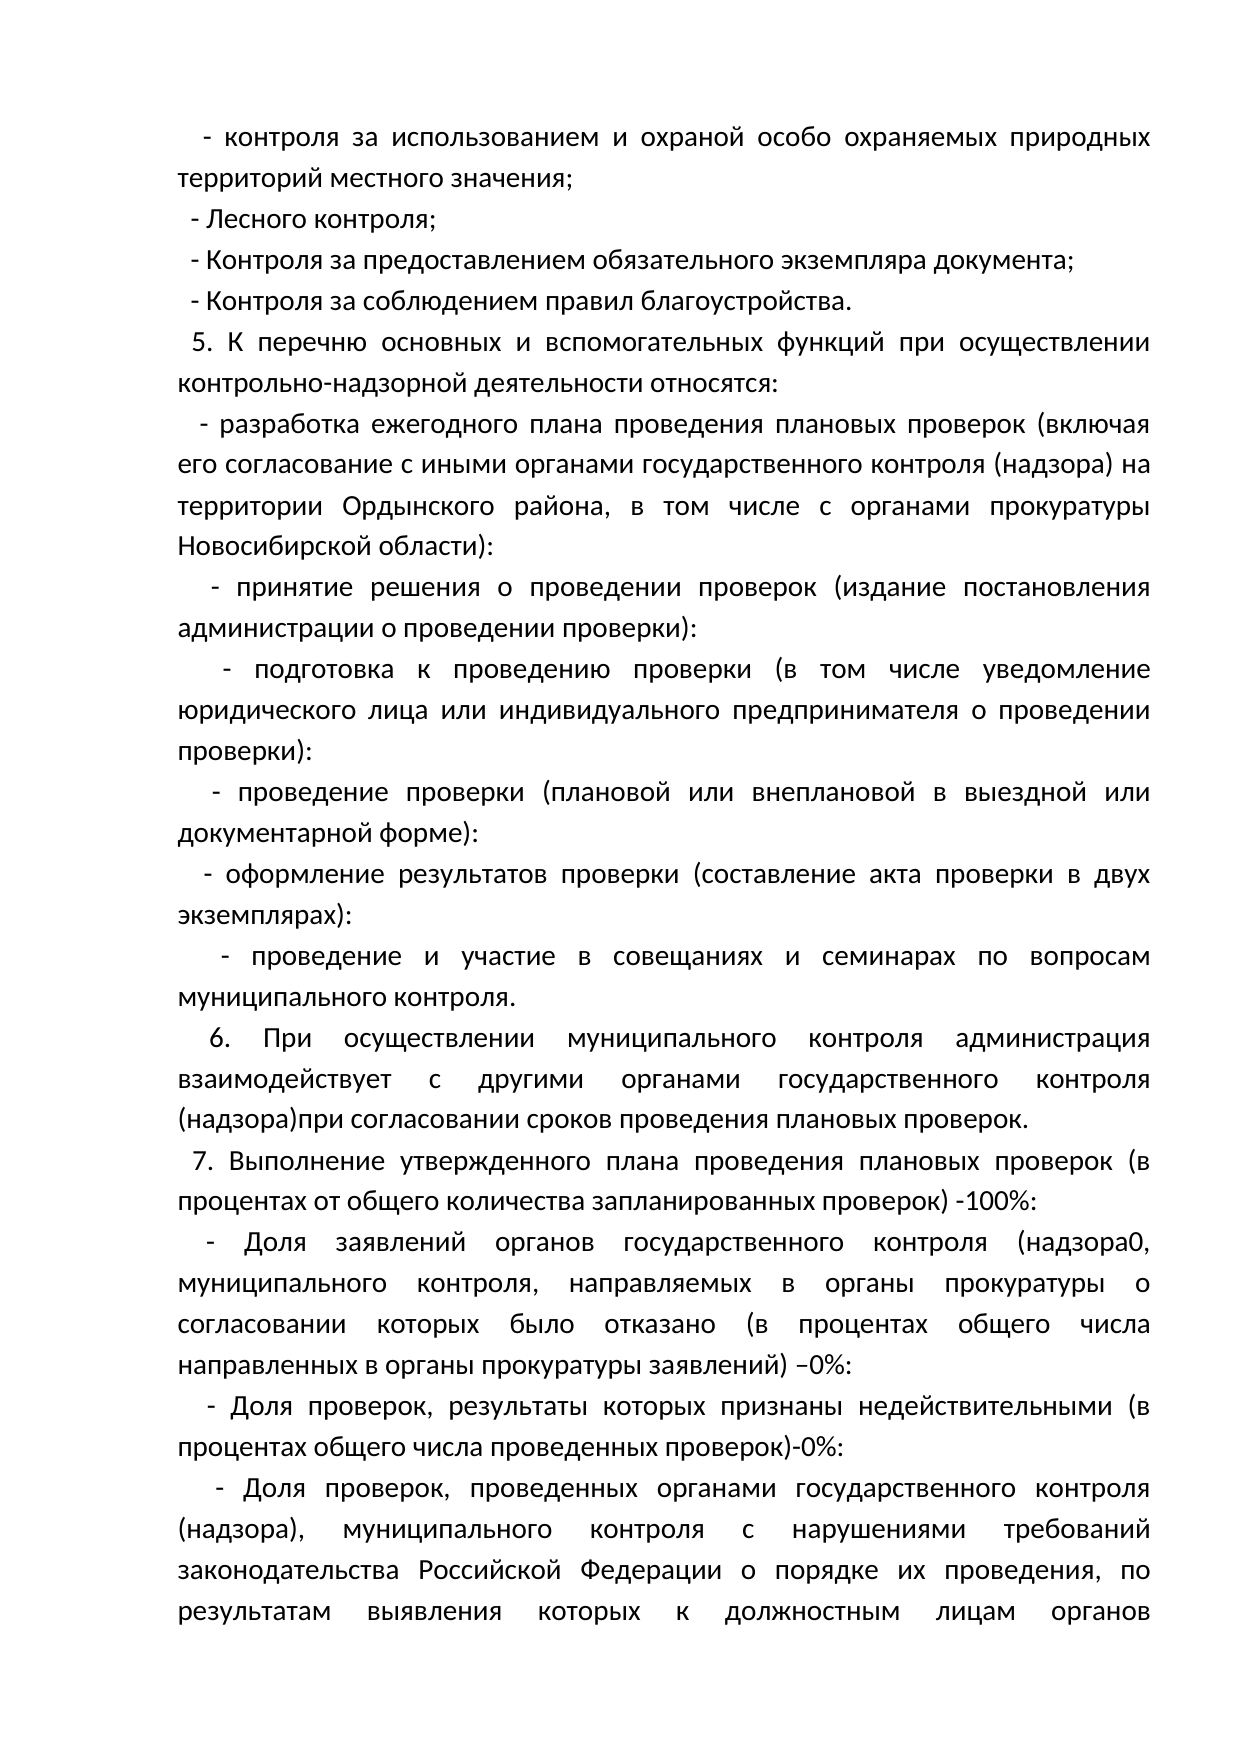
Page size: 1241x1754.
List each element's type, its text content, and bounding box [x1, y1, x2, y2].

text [177, 1469, 1152, 1627]
text 5. К перечню основных и вспомогательных функций при осуществлении контрольно-надзорной деятельности относятся: [177, 323, 1152, 399]
text 6. При осуществлении муниципального контроля администрация взаимодействует с другими органами государственного контроля (надзора)при согласовании сроков проведения плановых проверок. [177, 1019, 1152, 1136]
text - принятие решения о проведении проверок (издание постановления администрации о проведении проверки): [177, 568, 1152, 645]
text - Доля заявлений органов государственного контроля (надзора0, муниципального контроля, направляемых в органы прокуратуры о согласовании которых было отказано (в процентах общего числа направленных в органы прокуратуры заявлений) –0%: [177, 1223, 1152, 1382]
text - Лесного контроля; [177, 200, 1152, 236]
text - проведение и участие в совещаниях и семинарах по вопросам муниципального контроля. [177, 937, 1152, 1013]
text - контроля за использованием и охраной особо охраняемых природных территорий местного значения; [177, 118, 1152, 195]
text - проведение проверки (плановой или внеплановой в выездной или документарной форме): [177, 773, 1152, 850]
text - Контроля за предоставлением обязательного экземпляра документа; [177, 241, 1152, 277]
text - подготовка к проведению проверки (в том числе уведомление юридического лица или индивидуального предпринимателя о проведении проверки): [177, 650, 1152, 768]
text 7. Выполнение утвержденного плана проведения плановых проверок (в процентах от общего количества запланированных проверок) -100%: [177, 1142, 1152, 1218]
text - Доля проверок, результаты которых признаны недействительными (в процентах общего числа проведенных проверок)-0%: [177, 1387, 1152, 1464]
text - Контроля за соблюдением правил благоустройства. [177, 282, 1152, 317]
text - оформление результатов проверки (составление акта проверки в двух экземплярах): [177, 855, 1152, 932]
text - разработка ежегодного плана проведения плановых проверок (включая его согласование с иными органами государственного контроля (надзора) на территории Ордынского района, в том числе с органами прокуратуры Новосибирской области): [177, 405, 1152, 563]
